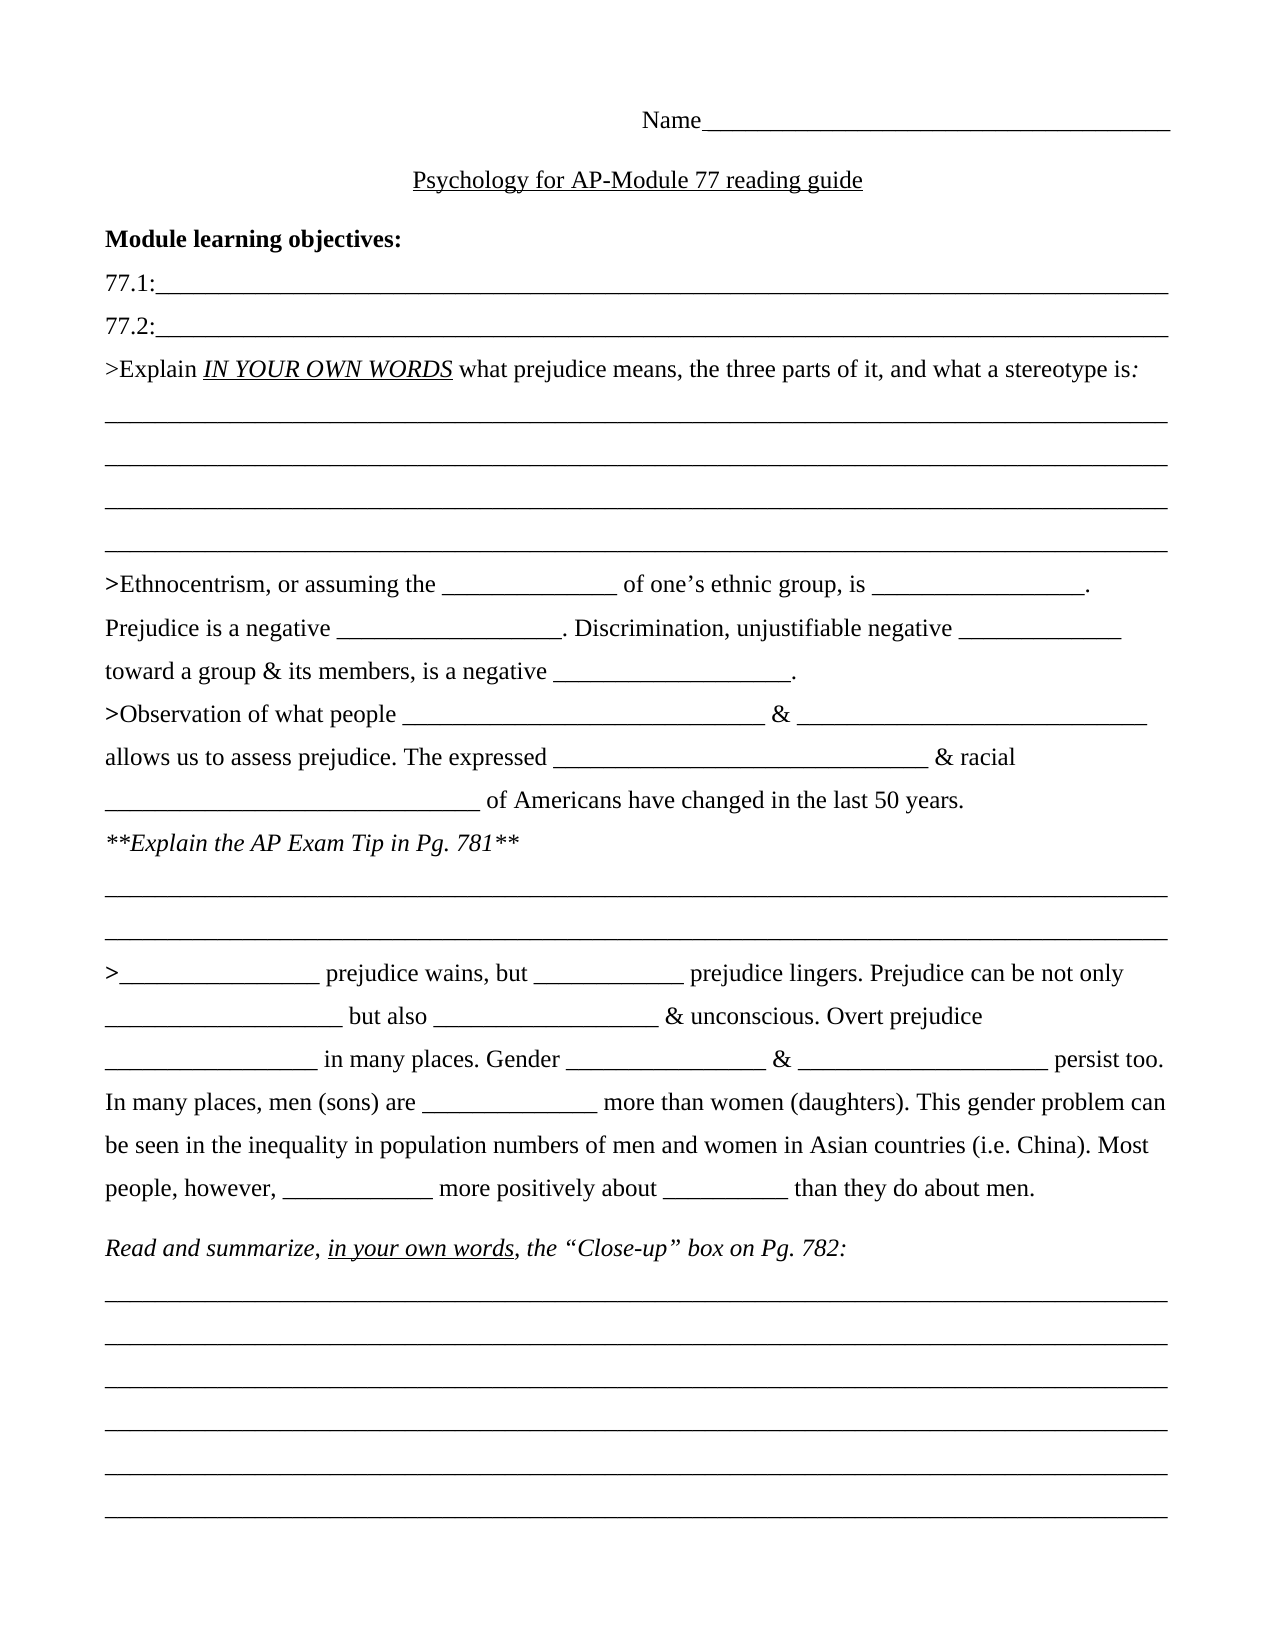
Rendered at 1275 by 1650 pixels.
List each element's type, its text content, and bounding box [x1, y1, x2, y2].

text Module learning objectives: 77.1:_________________________________________________________________________________ 77.2:_________________________________________________________________________________ >Explain IN YOUR OWN WORDS what prejudice means, the three parts of it, and what a stereotype is: ____________________________________________________________________________________________________________________________________________________________________________________________________________________________________________________________________________________________________________________________________________________>Ethnocentrism, or assuming the ______________ of one’s ethnic group, is _________________. Prejudice is a negative __________________. Discrimination, unjustifiable negative _____________ toward a group & its members, is a negative ___________________. >Observation of what people _____________________________ & ____________________________ allows us to assess prejudice. The expressed ______________________________ & racial ______________________________ of Americans have changed in the last 50 years. **Explain the AP Exam Tip in Pg. 781** __________________________________________________________________________________________________________________________________________________________________________>________________ prejudice wains, but ____________ prejudice lingers. Prejudice can be not only ___________________ but also __________________ & unconscious. Overt prejudice _________________ in many places. Gender ________________ & ____________________ persist too. In many places, men (sons) are ______________ more than women (daughters). This gender problem can be seen in the inequality in population numbers of men and women in Asian countries (i.e. China). Most people, however, ____________ more positively about __________ than they do about men. [105, 224, 1170, 1202]
text Name _____________________________________ [105, 105, 1170, 134]
text Psychology for AP-Module 77 reading guide [105, 165, 1170, 193]
text Read and summarize, in your own words, the “Close-up” box on Pg. 782: ______________________________________________________________________________________________________________________________________________________________________________________________________________________________________________________________________________________________________________________________________________________________________________________________________________________________________________________________________________________________________________________________ [105, 1233, 1170, 1521]
